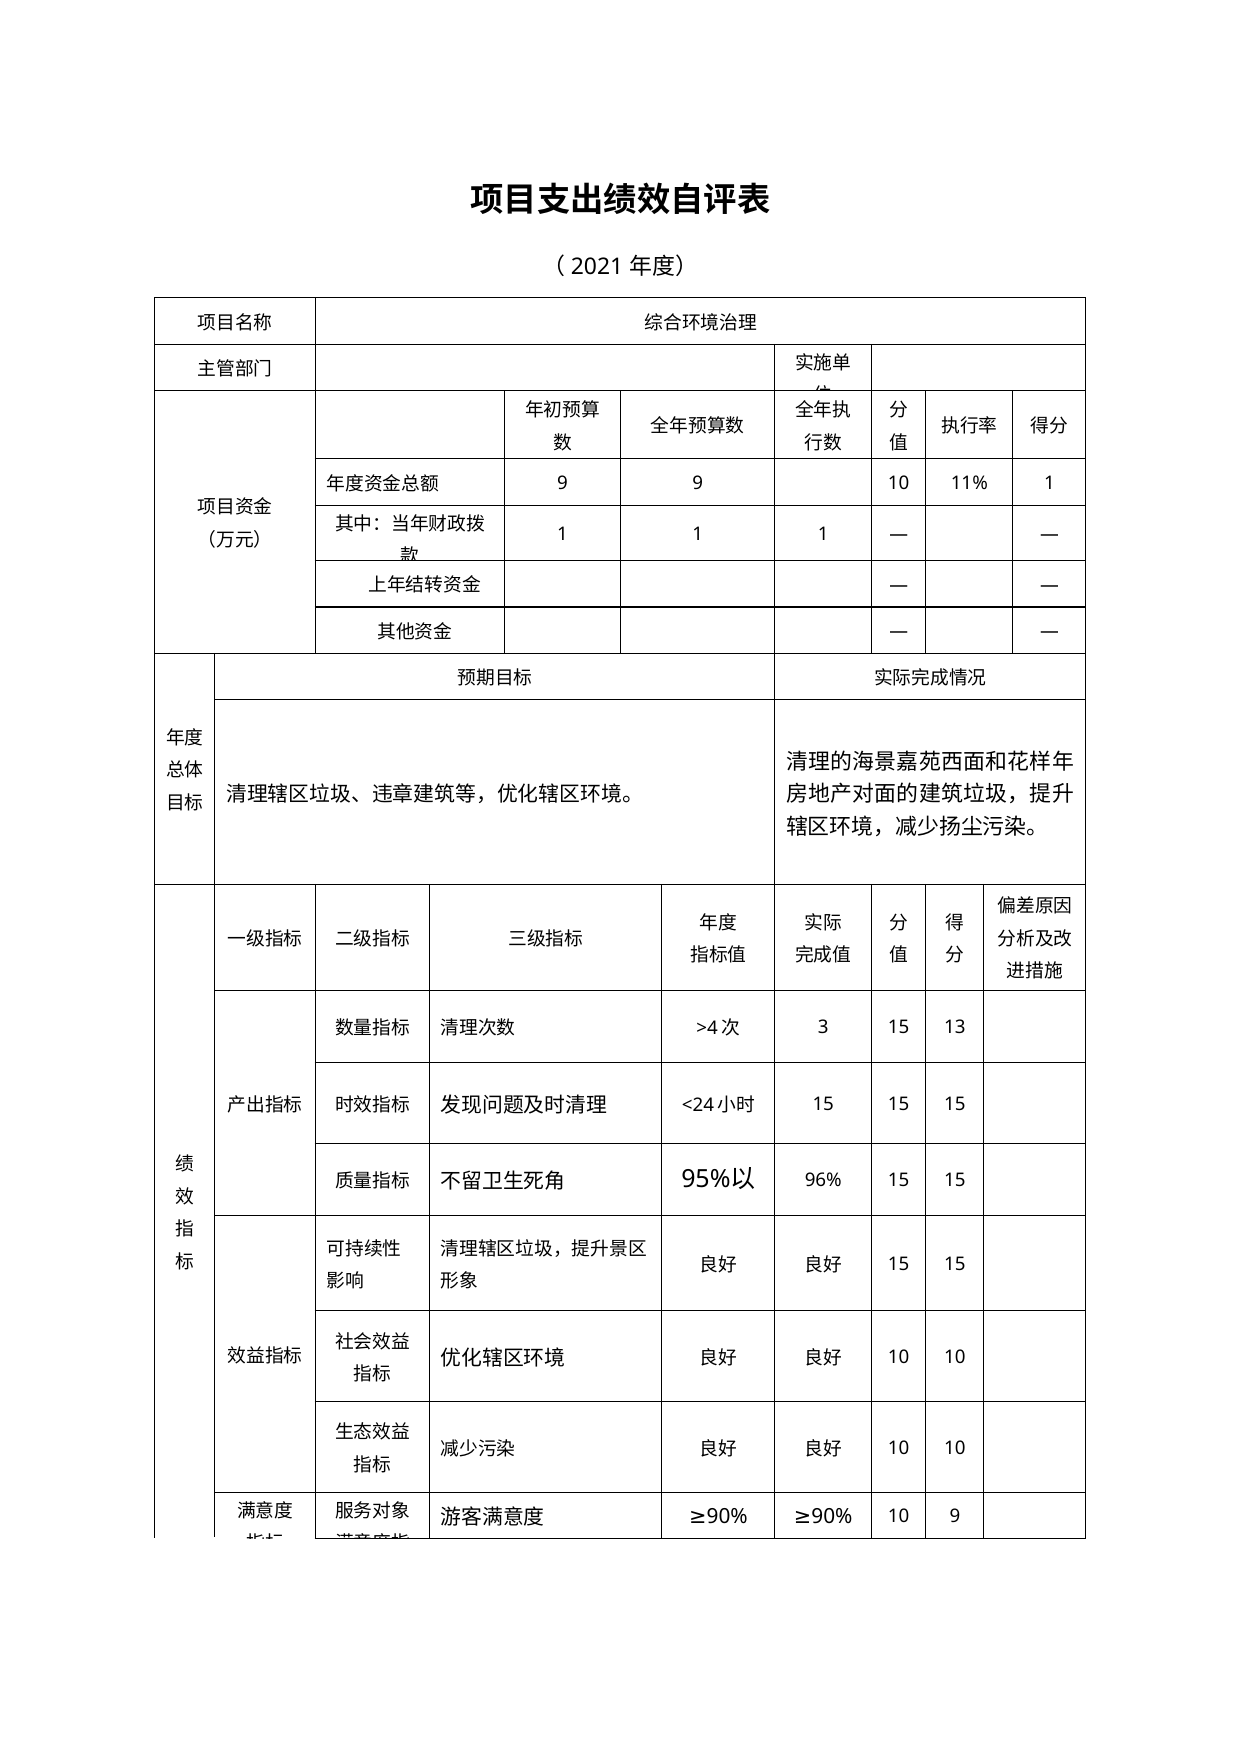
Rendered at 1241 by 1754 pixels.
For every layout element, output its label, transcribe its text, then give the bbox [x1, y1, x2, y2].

table_cell 1 [775, 506, 871, 560]
table_cell 可持续性影响 [316, 1216, 429, 1310]
table_cell [505, 561, 620, 606]
table_cell 清理辖区垃圾、违章建筑等，优化辖区环境。 [215, 700, 774, 884]
table_cell 良好 [662, 1311, 774, 1401]
table_cell 10 [872, 1493, 925, 1538]
table_cell 三级指标 [430, 885, 661, 990]
table_cell 15 [872, 1216, 925, 1310]
table_cell 9 [505, 459, 620, 505]
table_cell — [872, 561, 925, 606]
table_cell — [872, 506, 925, 560]
table_cell 年度 指标值 [662, 885, 774, 990]
table_cell ≥90% [775, 1493, 871, 1538]
table_cell [926, 506, 1012, 560]
table_cell 产出指标 [215, 991, 315, 1215]
table_cell 一级指标 [215, 885, 315, 990]
table_cell 11% [926, 459, 1012, 505]
table_cell [316, 345, 774, 390]
table_cell 得分 [926, 885, 983, 990]
table_cell 上年结转资金 [316, 561, 504, 606]
table_cell （ 2021 年度） [155, 232, 1086, 297]
table_cell 优化辖区环境 [430, 1311, 661, 1401]
table_cell 10 [872, 1311, 925, 1401]
table_cell 预期目标 [215, 654, 774, 699]
table_cell 满意度 指标 [215, 1493, 315, 1538]
table_cell 良好 [662, 1402, 774, 1492]
table_cell 执行率 [926, 391, 1012, 458]
table_cell 质量指标 [316, 1144, 429, 1215]
table_cell 生态效益 指标 [316, 1402, 429, 1492]
table_cell [775, 561, 871, 606]
table_cell [926, 608, 1012, 653]
table_cell — [1013, 561, 1085, 606]
table_cell [984, 1063, 1085, 1143]
table_cell [984, 991, 1085, 1062]
table_cell 1 [505, 506, 620, 560]
table_cell [621, 561, 774, 606]
table_cell 年度资金总额 [316, 459, 504, 505]
table_cell 主管部门 [155, 345, 315, 390]
table_cell 其中：当年财政拨款 [316, 506, 504, 560]
table_cell 发现问题及时清理 [430, 1063, 661, 1143]
table_cell [984, 1144, 1085, 1215]
table_cell 项目资金 （万元） [155, 391, 315, 653]
table_cell — [872, 608, 925, 653]
table_cell 年度总体目标 [155, 654, 214, 884]
table_cell 实施单位 [775, 345, 871, 390]
table_cell [775, 608, 871, 653]
table_cell 10 [926, 1311, 983, 1401]
table_cell 综合环境治理 [316, 298, 1085, 344]
table_cell 3 [775, 991, 871, 1062]
table_cell 9 [926, 1493, 983, 1538]
table_cell [316, 391, 504, 458]
table_cell 得分 [1013, 391, 1085, 458]
table_cell 良好 [775, 1402, 871, 1492]
table_cell 95%以上 [662, 1144, 774, 1215]
table_cell 偏差原因分析及改进措施 [984, 885, 1085, 990]
table_cell 10 [872, 1402, 925, 1492]
table_cell 1 [1013, 459, 1085, 505]
table_cell 全年预算数 [621, 391, 774, 458]
table_cell 13 [926, 991, 983, 1062]
table_cell 清理的海景嘉苑西面和花样年房地产对面的建筑垃圾，提升辖区环境，减少扬尘污染。 [775, 700, 1085, 884]
table_cell [505, 608, 620, 653]
table_cell [984, 1493, 1085, 1538]
table_cell 年初预算数 [505, 391, 620, 458]
table_cell 15 [872, 1144, 925, 1215]
table_cell 良好 [662, 1216, 774, 1310]
table_cell — [1013, 608, 1085, 653]
table_cell [621, 608, 774, 653]
table_cell <24小时 [662, 1063, 774, 1143]
table_cell 9 [621, 459, 774, 505]
table_cell 游客满意度 [430, 1493, 661, 1538]
table_cell 15 [926, 1063, 983, 1143]
table_cell ≥90% [662, 1493, 774, 1538]
table_cell >4次 [662, 991, 774, 1062]
table_cell 10 [872, 459, 925, 505]
table_cell 全年执行数 [775, 391, 871, 458]
table_cell 15 [775, 1063, 871, 1143]
table_cell 15 [872, 1063, 925, 1143]
table_cell 社会效益 指标 [316, 1311, 429, 1401]
table_cell 其他资金 [316, 608, 504, 653]
table_cell 15 [872, 991, 925, 1062]
table_cell 实际 完成值 [775, 885, 871, 990]
table_cell 减少污染 [430, 1402, 661, 1492]
table_cell 清理辖区垃圾，提升景区形象 [430, 1216, 661, 1310]
table_header 项目支出绩效自评表 [155, 162, 1086, 232]
table_cell 数量指标 [316, 991, 429, 1062]
table_cell 15 [926, 1216, 983, 1310]
table_cell 96% [775, 1144, 871, 1215]
table_cell — [1013, 506, 1085, 560]
table_cell 实际完成情况 [775, 654, 1085, 699]
table_cell 分值 [872, 391, 925, 458]
table_cell [872, 345, 1085, 390]
table_cell 15 [926, 1144, 983, 1215]
table_cell 分值 [872, 885, 925, 990]
table_cell [775, 459, 871, 505]
table_cell [984, 1311, 1085, 1401]
table_cell 1 [621, 506, 774, 560]
table_cell 时效指标 [316, 1063, 429, 1143]
table_cell 不留卫生死角 [430, 1144, 661, 1215]
table_cell 绩 效 指 标 [155, 885, 215, 1538]
table_cell [984, 1216, 1085, 1310]
table_cell 效益指标 [215, 1216, 315, 1492]
table_cell 良好 [775, 1216, 871, 1310]
table_cell 项目名称 [155, 298, 315, 344]
table_cell 良好 [775, 1311, 871, 1401]
table_cell [926, 561, 1012, 606]
table_cell 服务对象满意度指标 [316, 1493, 429, 1538]
table_cell [984, 1402, 1085, 1492]
table_cell 10 [926, 1402, 983, 1492]
table_cell 二级指标 [316, 885, 429, 990]
table_cell 清理次数 [430, 991, 661, 1062]
